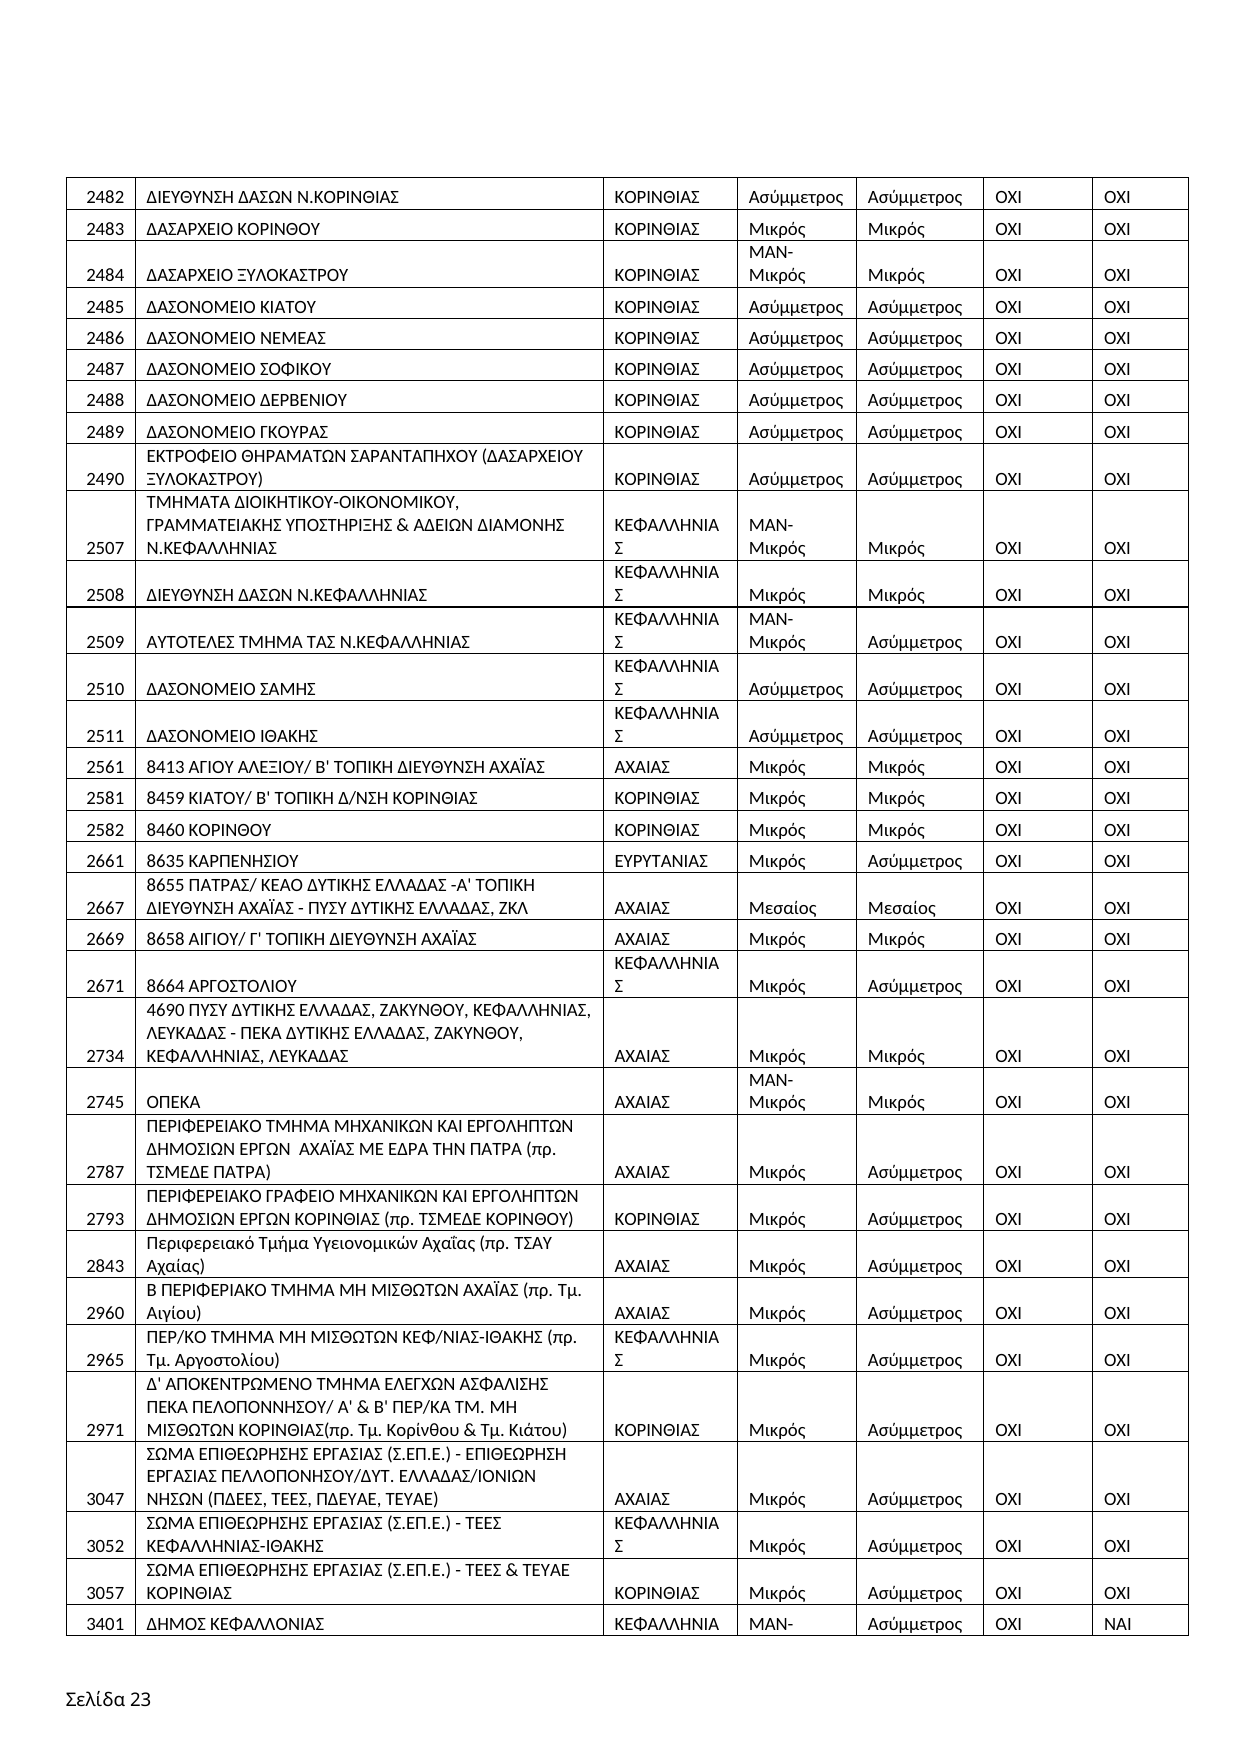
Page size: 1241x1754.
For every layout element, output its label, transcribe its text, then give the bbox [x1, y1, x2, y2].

table_cell 8635 ΚΑΡΠΕΝΗΣΙΟΥ [136, 842, 603, 872]
table_cell 2507 [67, 491, 135, 559]
table_cell 2745 [67, 1068, 135, 1114]
table_cell OXI [1093, 1068, 1188, 1114]
table_cell ΔΑΣΟΝΟΜΕΙΟ ΝΕΜΕΑΣ [136, 319, 603, 349]
table_cell Ασύμμετρος [857, 1605, 983, 1635]
table_cell Ασύμμετρος [857, 350, 983, 380]
table_cell ΚΟΡΙΝΘΙΑΣ [604, 178, 737, 208]
table_cell 2508 [67, 561, 135, 606]
table_cell ΜΑΝ-Μικρός [738, 491, 856, 559]
table_cell OXI [984, 444, 1092, 490]
table_cell ΚΟΡΙΝΘΙΑΣ [604, 444, 737, 490]
table_cell Ασύμμετρος [857, 1372, 983, 1441]
table_cell 2971 [67, 1372, 135, 1441]
table_cell Ασύμμετρος [857, 1442, 983, 1511]
table_cell OXI [1093, 1372, 1188, 1441]
table_cell 2509 [67, 608, 135, 653]
table_cell Ασύμμετρος [738, 319, 856, 349]
table_cell OXI [1093, 701, 1188, 747]
table_cell OXI [984, 413, 1092, 443]
table_cell OXI [1093, 811, 1188, 841]
table_cell OXI [1093, 444, 1188, 490]
table_cell OXI [1093, 413, 1188, 443]
table_cell ΑΧΑΙΑΣ [604, 1442, 737, 1511]
table_cell Ασύμμετρος [857, 381, 983, 412]
table_cell ΔΑΣΟΝΟΜΕΙΟ ΓΚΟΥΡΑΣ [136, 413, 603, 443]
table_cell ΚΟΡΙΝΘΙΑΣ [604, 319, 737, 349]
table_cell Ασύμμετρος [857, 842, 983, 872]
table_cell OXI [1093, 748, 1188, 778]
table_cell OXI [1093, 350, 1188, 380]
table_cell 2965 [67, 1325, 135, 1371]
table_cell ΚΕΦΑΛΛΗΝΙΑΣ [604, 608, 737, 653]
table_cell Μικρός [857, 998, 983, 1067]
table_cell 2734 [67, 998, 135, 1067]
table_cell ΔΑΣΑΡΧΕΙΟ ΚΟΡΙΝΘΟΥ [136, 210, 603, 240]
table_cell 3047 [67, 1442, 135, 1511]
table_cell Μικρός [738, 210, 856, 240]
table_cell NAI [1093, 1605, 1188, 1635]
table_cell ΑΧΑΙΑΣ [604, 920, 737, 950]
table_cell ΚΟΡΙΝΘΙΑΣ [604, 241, 737, 287]
table_cell OXI [984, 1068, 1092, 1114]
table_cell Μικρός [857, 561, 983, 606]
table_cell ΚΕΦΑΛΛΗΝΙΑΣ [604, 491, 737, 559]
table_cell 2486 [67, 319, 135, 349]
table_cell Μικρός [857, 241, 983, 287]
table_cell OXI [1093, 608, 1188, 653]
table_cell OXI [1093, 288, 1188, 318]
table_cell OXI [1093, 1442, 1188, 1511]
table_cell Μικρός [857, 779, 983, 809]
table_cell Ασύμμετρος [857, 1185, 983, 1230]
table_cell OXI [1093, 561, 1188, 606]
table_cell Ασύμμετρος [857, 1559, 983, 1604]
table_cell Μικρός [738, 1442, 856, 1511]
table_cell OXI [1093, 1185, 1188, 1230]
table_cell 2669 [67, 920, 135, 950]
table_cell OXI [984, 1559, 1092, 1604]
table_cell OXI [1093, 1115, 1188, 1183]
table_cell OXI [1093, 1559, 1188, 1604]
table_cell Μεσαίος [738, 873, 856, 919]
table_cell OXI [984, 748, 1092, 778]
table_cell OXI [984, 608, 1092, 653]
table_cell 8459 ΚΙΑΤΟΥ/ Β' ΤΟΠΙΚΗ Δ/ΝΣΗ ΚΟΡΙΝΘΙΑΣ [136, 779, 603, 809]
table_cell OXI [984, 381, 1092, 412]
table_cell ΔΑΣΟΝΟΜΕΙΟ ΚΙΑΤΟΥ [136, 288, 603, 318]
table_cell ΤΜΗΜΑΤΑ ΔΙΟΙΚΗΤΙΚΟΥ-ΟΙΚΟΝΟΜΙΚΟΥ, ΓΡΑΜΜΑΤΕΙΑΚΗΣ ΥΠΟΣΤΗΡΙΞΗΣ & ΑΔΕΙΩΝ ΔΙΑΜΟΝΗΣ Ν.ΚΕΦΑΛΛΗΝΙΑΣ [136, 491, 603, 559]
table_cell Μικρός [738, 748, 856, 778]
table_cell Μικρός [738, 561, 856, 606]
table_cell OXI [1093, 1231, 1188, 1277]
table_cell Μικρός [738, 811, 856, 841]
table_cell OXI [1093, 873, 1188, 919]
table_cell OXI [1093, 779, 1188, 809]
table_cell OXI [984, 873, 1092, 919]
table_cell Ασύμμετρος [738, 350, 856, 380]
table_cell OXI [1093, 381, 1188, 412]
table_cell OXI [1093, 241, 1188, 287]
table_cell ΣΩΜΑ ΕΠΙΘΕΩΡΗΣΗΣ ΕΡΓΑΣΙΑΣ (Σ.ΕΠ.Ε.) - ΤΕΕΣ ΚΕΦΑΛΛΗΝΙΑΣ-ΙΘΑΚΗΣ [136, 1512, 603, 1557]
table_cell 8658 ΑΙΓΙΟΥ/ Γ' ΤΟΠΙΚΗ ΔΙΕΥΘΥΝΣΗ ΑΧΑΪΑΣ [136, 920, 603, 950]
table_cell Μικρός [738, 1559, 856, 1604]
table_cell OXI [1093, 1325, 1188, 1371]
table_cell ΚΕΦΑΛΛΗΝΙΑΣ [604, 561, 737, 606]
table_cell OXI [984, 842, 1092, 872]
table_cell ΜΑΝ-Μικρός [738, 608, 856, 653]
table_cell 2485 [67, 288, 135, 318]
table_cell Ασύμμετρος [857, 951, 983, 997]
table_cell ΑΧΑΙΑΣ [604, 1231, 737, 1277]
table_cell ΑΧΑΙΑΣ [604, 748, 737, 778]
table_cell OXI [984, 1605, 1092, 1635]
table_cell Μικρός [738, 951, 856, 997]
table_cell ΚΟΡΙΝΘΙΑΣ [604, 811, 737, 841]
table_cell ΑΧΑΙΑΣ [604, 998, 737, 1067]
table_cell OXI [984, 319, 1092, 349]
table_cell ΔΑΣΟΝΟΜΕΙΟ ΣΑΜΗΣ [136, 654, 603, 700]
table_cell ΑΧΑΙΑΣ [604, 1278, 737, 1324]
table_cell OXI [984, 210, 1092, 240]
table_cell ΔΑΣΟΝΟΜΕΙΟ ΣΟΦΙΚΟΥ [136, 350, 603, 380]
table_cell Ασύμμετρος [857, 654, 983, 700]
table_cell OXI [1093, 951, 1188, 997]
table_cell 2582 [67, 811, 135, 841]
table_cell OXI [1093, 1278, 1188, 1324]
table_cell OXI [1093, 654, 1188, 700]
table_cell ΔΙΕΥΘΥΝΣΗ ΔΑΣΩΝ Ν.ΚΕΦΑΛΛΗΝΙΑΣ [136, 561, 603, 606]
table_cell Περιφερειακό Τμήμα Υγειονομικών Αχαΐας (πρ. ΤΣΑΥ Αχαίας) [136, 1231, 603, 1277]
table_cell Μικρός [738, 1231, 856, 1277]
table_cell Μικρός [738, 1278, 856, 1324]
table_cell 2671 [67, 951, 135, 997]
table_cell OXI [1093, 210, 1188, 240]
table_cell Ασύμμετρος [857, 1115, 983, 1183]
table_cell Ασύμμετρος [738, 701, 856, 747]
table_cell ΚΟΡΙΝΘΙΑΣ [604, 381, 737, 412]
table_cell 3052 [67, 1512, 135, 1557]
table_cell Μικρός [738, 998, 856, 1067]
table_cell ΚΕΦΑΛΛΗΝΙΑΣ [604, 1512, 737, 1557]
table_cell Μικρός [738, 1325, 856, 1371]
table_cell 3057 [67, 1559, 135, 1604]
table_cell ΔΙΕΥΘΥΝΣΗ ΔΑΣΩΝ Ν.ΚΟΡΙΝΘΙΑΣ [136, 178, 603, 208]
table_cell Ασύμμετρος [857, 413, 983, 443]
table_cell OXI [984, 998, 1092, 1067]
table_cell Μικρός [738, 779, 856, 809]
table_cell OXI [984, 561, 1092, 606]
table_cell OXI [984, 241, 1092, 287]
table_cell 2960 [67, 1278, 135, 1324]
table_cell Μικρός [857, 210, 983, 240]
table_cell Ασύμμετρος [857, 701, 983, 747]
table_cell ΣΩΜΑ ΕΠΙΘΕΩΡΗΣΗΣ ΕΡΓΑΣΙΑΣ (Σ.ΕΠ.Ε.) - ΤΕΕΣ & ΤΕΥΑΕ ΚΟΡΙΝΘΙΑΣ [136, 1559, 603, 1604]
table_cell OXI [984, 779, 1092, 809]
table_cell OXI [1093, 491, 1188, 559]
table_cell 2511 [67, 701, 135, 747]
table_cell OXI [984, 951, 1092, 997]
table_cell Ασύμμετρος [857, 444, 983, 490]
table_cell Ασύμμετρος [738, 444, 856, 490]
table_cell Μικρός [738, 920, 856, 950]
table_cell OXI [984, 1372, 1092, 1441]
table_cell 2561 [67, 748, 135, 778]
table_cell ΚΟΡΙΝΘΙΑΣ [604, 288, 737, 318]
table_cell ΚΕΦΑΛΛΗΝΙΑΣ [604, 1325, 737, 1371]
table_cell ΔΗΜΟΣ ΚΕΦΑΛΛΟΝΙΑΣ [136, 1605, 603, 1635]
table_cell ΚΕΦΑΛΛΗΝΙΑΣ [604, 701, 737, 747]
table_cell 2487 [67, 350, 135, 380]
table_cell 3401 [67, 1605, 135, 1635]
table_cell Ασύμμετρος [857, 1278, 983, 1324]
table_cell OXI [1093, 1512, 1188, 1557]
table_cell 8655 ΠΑΤΡΑΣ/ ΚΕΑΟ ΔΥΤΙΚΗΣ ΕΛΛΑΔΑΣ -Α' ΤΟΠΙΚΗ ΔΙΕΥΘΥΝΣΗ ΑΧΑΪΑΣ - ΠΥΣΥ ΔΥΤΙΚΗΣ ΕΛΛΑΔΑΣ, ΖΚΛ [136, 873, 603, 919]
table_cell ΣΩΜΑ ΕΠΙΘΕΩΡΗΣΗΣ ΕΡΓΑΣΙΑΣ (Σ.ΕΠ.Ε.) - ΕΠΙΘΕΩΡΗΣΗ ΕΡΓΑΣΙΑΣ ΠΕΛΛΟΠΟΝΗΣΟΥ/ΔΥΤ. ΕΛΛΑΔΑΣ/ΙΟΝΙΩΝ ΝΗΣΩΝ (ΠΔΕΕΣ, ΤΕΕΣ, ΠΔΕΥΑΕ, ΤΕΥΑΕ) [136, 1442, 603, 1511]
table_cell Μικρός [738, 1185, 856, 1230]
table_cell ΑΧΑΙΑΣ [604, 1115, 737, 1183]
table_cell 8413 ΑΓΙΟΥ ΑΛΕΞΙΟΥ/ Β' ΤΟΠΙΚΗ ΔΙΕΥΘΥΝΣΗ ΑΧΑΪΑΣ [136, 748, 603, 778]
table_cell OXI [1093, 178, 1188, 208]
table_cell OXI [984, 701, 1092, 747]
table_cell ΕΥΡΥΤΑΝΙΑΣ [604, 842, 737, 872]
table_cell ΠΕΡΙΦΕΡΕΙΑΚΟ ΤΜΗΜΑ ΜΗΧΑΝΙΚΩΝ ΚΑΙ ΕΡΓΟΛΗΠΤΩΝ ΔΗΜΟΣΙΩΝ ΈΡΓΩΝ ΑΧΑΪΑΣ ΜΕ ΕΔΡΑ ΤΗΝ ΠΑΤΡΑ (πρ. ΤΣΜΕΔΕ ΠΑΤΡΑ) [136, 1115, 603, 1183]
table_cell Μεσαίος [857, 873, 983, 919]
table_cell 2490 [67, 444, 135, 490]
table_cell Ασύμμετρος [738, 288, 856, 318]
table_cell Μικρός [857, 491, 983, 559]
table_cell ΚΟΡΙΝΘΙΑΣ [604, 210, 737, 240]
table_cell OXI [984, 1442, 1092, 1511]
table_cell OXI [1093, 842, 1188, 872]
table_cell 2581 [67, 779, 135, 809]
table_cell Μικρός [857, 748, 983, 778]
table_cell Ασύμμετρος [738, 381, 856, 412]
table_cell Ασύμμετρος [738, 413, 856, 443]
table_cell Δ' ΑΠΟΚΕΝΤΡΩΜΕΝΟ ΤΜΗΜΑ ΕΛΕΓΧΩΝ ΑΣΦΑΛΙΣΗΣ ΠΕΚΑ ΠΕΛΟΠΟΝΝΗΣΟΥ/ Α' & Β' ΠΕΡ/ΚΑ ΤΜ. ΜΗ ΜΙΣΘΩΤΩΝ ΚΟΡΙΝΘΙΑΣ(πρ. Τμ. Κορίνθου & Τμ. Κιάτου) [136, 1372, 603, 1441]
table_cell ΚΟΡΙΝΘΙΑΣ [604, 350, 737, 380]
table_cell 2843 [67, 1231, 135, 1277]
table_cell 2484 [67, 241, 135, 287]
table_cell OXI [1093, 920, 1188, 950]
table_cell Μικρός [738, 842, 856, 872]
table_cell Μικρός [857, 811, 983, 841]
table_cell 8664 ΑΡΓΟΣΤΟΛΙΟΥ [136, 951, 603, 997]
table_cell ΜΑΝ-Μικρός [738, 1605, 856, 1635]
table_cell 2482 [67, 178, 135, 208]
table_cell ΚΕΦΑΛΛΗΝΙΑΣ [604, 654, 737, 700]
table_cell ΚΟΡΙΝΘΙΑΣ [604, 1185, 737, 1230]
table_cell ΚΟΡΙΝΘΙΑΣ [604, 1372, 737, 1441]
table_cell OXI [984, 491, 1092, 559]
table_cell ΔΑΣΟΝΟΜΕΙΟ ΙΘΑΚΗΣ [136, 701, 603, 747]
table_cell OXI [984, 1185, 1092, 1230]
table_cell 2667 [67, 873, 135, 919]
table_cell OXI [984, 920, 1092, 950]
table_cell Ασύμμετρος [857, 1231, 983, 1277]
table_cell 2661 [67, 842, 135, 872]
table_cell Ασύμμετρος [857, 608, 983, 653]
table_cell OXI [984, 178, 1092, 208]
table_cell ΜΑΝ-Μικρός [738, 241, 856, 287]
table_cell Ασύμμετρος [857, 288, 983, 318]
table_cell Ασύμμετρος [857, 178, 983, 208]
table_cell ΚΕΦΑΛΛΗΝΙΑΣ [604, 951, 737, 997]
table_cell Ασύμμετρος [857, 319, 983, 349]
table_cell 2488 [67, 381, 135, 412]
table_cell ΔΑΣΟΝΟΜΕΙΟ ΔΕΡΒΕΝΙΟΥ [136, 381, 603, 412]
table_cell Ασύμμετρος [738, 178, 856, 208]
table_cell ΟΠΕΚΑ [136, 1068, 603, 1114]
table_cell Ασύμμετρος [857, 1325, 983, 1371]
table_cell ΚΟΡΙΝΘΙΑΣ [604, 413, 737, 443]
table_cell 8460 ΚΟΡΙΝΘΟΥ [136, 811, 603, 841]
table_cell ΚΕΦΑΛΛΗΝΙΑΣ [604, 1605, 737, 1635]
table_cell 2510 [67, 654, 135, 700]
table_cell 4690 ΠΥΣΥ ΔΥΤΙΚΗΣ ΕΛΛΑΔΑΣ, ΖΑΚΥΝΘΟΥ, ΚΕΦΑΛΛΗΝΙΑΣ, ΛΕΥΚΑΔΑΣ - ΠΕΚΑ ΔΥΤΙΚΗΣ ΕΛΛΑΔΑΣ, ΖΑΚΥΝΘΟΥ, ΚΕΦΑΛΛΗΝΙΑΣ, ΛΕΥΚΑΔΑΣ [136, 998, 603, 1067]
table_cell 2489 [67, 413, 135, 443]
table_cell Μικρός [738, 1512, 856, 1557]
table_cell Ασύμμετρος [857, 1512, 983, 1557]
table_cell ΠΕΡΙΦΕΡΕΙΑΚΟ ΓΡΑΦΕΙΟ ΜΗΧΑΝΙΚΩΝ ΚΑΙ ΕΡΓΟΛΗΠΤΩΝ ΔΗΜΟΣΙΩΝ ΕΡΓΩΝ ΚΟΡΙΝΘΙΑΣ (πρ. ΤΣΜΕΔΕ ΚΟΡΙΝΘΟΥ) [136, 1185, 603, 1230]
table_cell ΕΚΤΡΟΦΕΙΟ ΘΗΡΑΜΑΤΩΝ ΣΑΡΑΝΤΑΠΗΧΟΥ (ΔΑΣΑΡΧΕΙΟΥ ΞΥΛΟΚΑΣΤΡΟΥ) [136, 444, 603, 490]
table_cell OXI [984, 811, 1092, 841]
table_cell Μικρός [857, 920, 983, 950]
table_cell ΠΕΡ/ΚΟ ΤΜΗΜΑ ΜΗ ΜΙΣΘΩΤΩΝ ΚΕΦ/ΝΙΑΣ-ΙΘΑΚΗΣ (πρ. Τμ. Αργοστολίου) [136, 1325, 603, 1371]
table_cell OXI [1093, 319, 1188, 349]
table_cell OXI [984, 350, 1092, 380]
table_cell 2787 [67, 1115, 135, 1183]
table_cell 2483 [67, 210, 135, 240]
table_cell ΑΥΤΟΤΕΛΕΣ ΤΜΗΜΑ ΤΑΣ Ν.ΚΕΦΑΛΛΗΝΙΑΣ [136, 608, 603, 653]
table_cell OXI [984, 288, 1092, 318]
table_cell OXI [984, 654, 1092, 700]
table_cell Μικρός [857, 1068, 983, 1114]
table_cell ΔΑΣΑΡΧΕΙΟ ΞΥΛΟΚΑΣΤΡΟΥ [136, 241, 603, 287]
table_cell 2793 [67, 1185, 135, 1230]
table_cell Ασύμμετρος [738, 654, 856, 700]
table_cell Μικρός [738, 1372, 856, 1441]
table_cell ΚΟΡΙΝΘΙΑΣ [604, 779, 737, 809]
table_cell ΚΟΡΙΝΘΙΑΣ [604, 1559, 737, 1604]
table_cell Β ΠΕΡΙΦΕΡΙΑΚΟ ΤΜΗΜΑ ΜΗ ΜΙΣΘΩΤΩΝ ΑΧΑΪΑΣ (πρ. Τμ. Αιγίου) [136, 1278, 603, 1324]
table_cell ΑΧΑΙΑΣ [604, 873, 737, 919]
table_cell OXI [1093, 998, 1188, 1067]
table_cell ΑΧΑΙΑΣ [604, 1068, 737, 1114]
table_cell ΜΑΝ-Μικρός [738, 1068, 856, 1114]
table_cell OXI [984, 1512, 1092, 1557]
table_cell OXI [984, 1231, 1092, 1277]
table_cell OXI [984, 1325, 1092, 1371]
table_cell OXI [984, 1115, 1092, 1183]
table_cell OXI [984, 1278, 1092, 1324]
table_cell Μικρός [738, 1115, 856, 1183]
